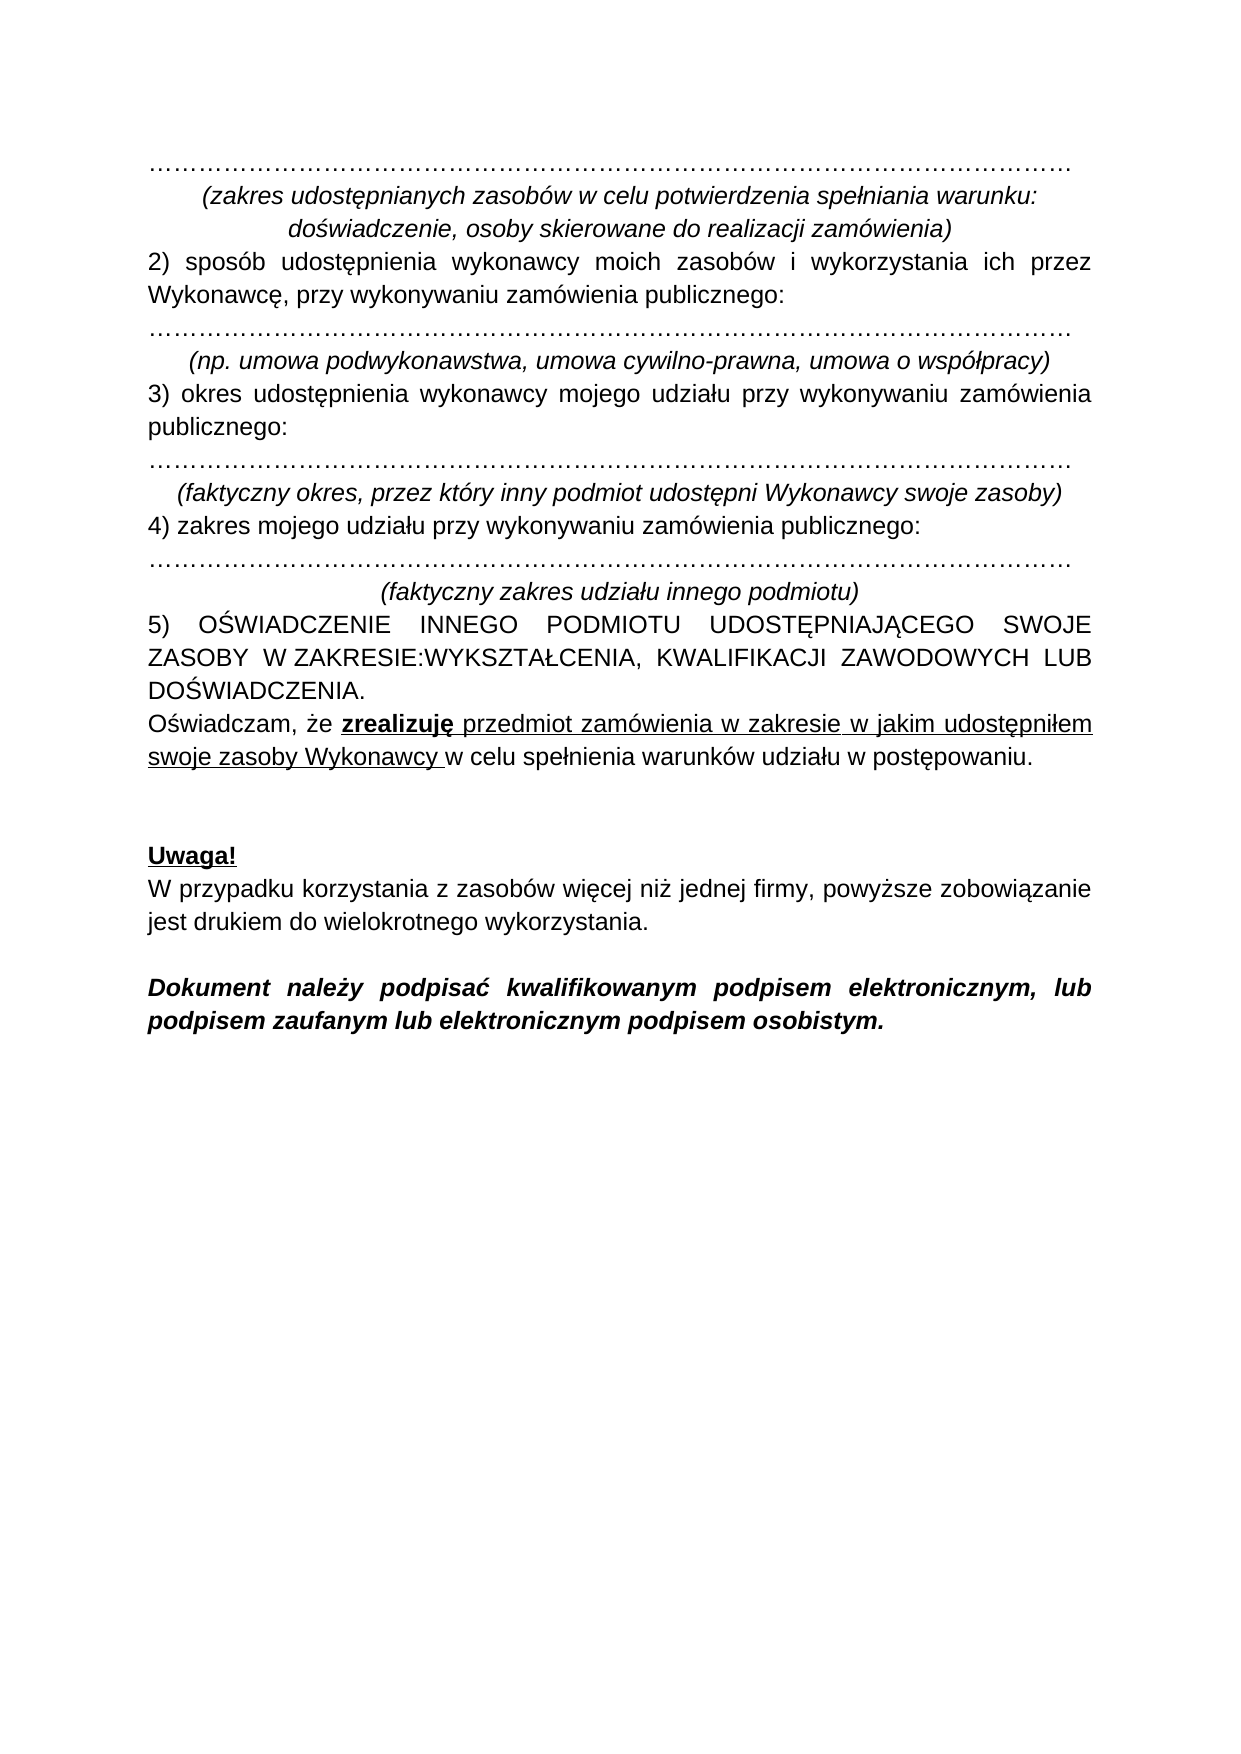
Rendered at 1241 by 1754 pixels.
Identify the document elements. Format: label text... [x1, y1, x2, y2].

text 3) okres udostępnienia wykonawcy mojego udziału przy wykonywaniu zamówienia publicznego: [148, 379, 1093, 441]
text (faktyczny zakres udziału innego podmiotu) [148, 577, 1093, 606]
text 2) sposób udostępnienia wykonawcy moich zasobów i wykorzystania ich przez Wykonawcę, przy wykonywaniu zamówienia publicznego: [148, 247, 1093, 308]
text (np. umowa podwykonawstwa, umowa cywilno-prawna, umowa o współpracy) [148, 346, 1093, 374]
text Dokument należy podpisać kwalifikowanym podpisem elektronicznym, lub podpisem zaufanym lub elektronicznym podpisem osobistym. [148, 973, 1093, 1035]
text W przypadku korzystania z zasobów więcej niż jednej firmy, powyższe zobowiązanie jest drukiem do wielokrotnego wykorzystania. [148, 874, 1093, 936]
text (faktyczny okres, przez który inny podmiot udostępni Wykonawcy swoje zasoby) [148, 478, 1093, 507]
text (zakres udostępnianych zasobów w celu potwierdzenia spełniania warunku: [148, 181, 1093, 209]
text doświadczenie, osoby skierowane do realizacji zamówienia) [148, 214, 1093, 242]
text ………………………………………………………………………………………………… [148, 148, 1093, 176]
text ………………………………………………………………………………………………… [148, 445, 1093, 473]
text Uwaga! [148, 841, 1093, 870]
text 5) OŚWIADCZENIE INNEGO PODMIOTU UDOSTĘPNIAJĄCEGO SWOJE ZASOBY W ZAKRESIE:WYKSZTAŁCENIA, KWALIFIKACJI ZAWODOWYCH LUB DOŚWIADCZENIA. [148, 610, 1093, 705]
text ………………………………………………………………………………………………… [148, 544, 1093, 573]
text 4) zakres mojego udziału przy wykonywaniu zamówienia publicznego: [148, 511, 1093, 539]
text ………………………………………………………………………………………………… [148, 313, 1093, 341]
text Oświadczam, że zrealizuję przedmiot zamówienia w zakresie w jakim udostępniłem swoje zasoby Wykonawcy w celu spełnienia warunków udziału w postępowaniu. [148, 709, 1093, 771]
